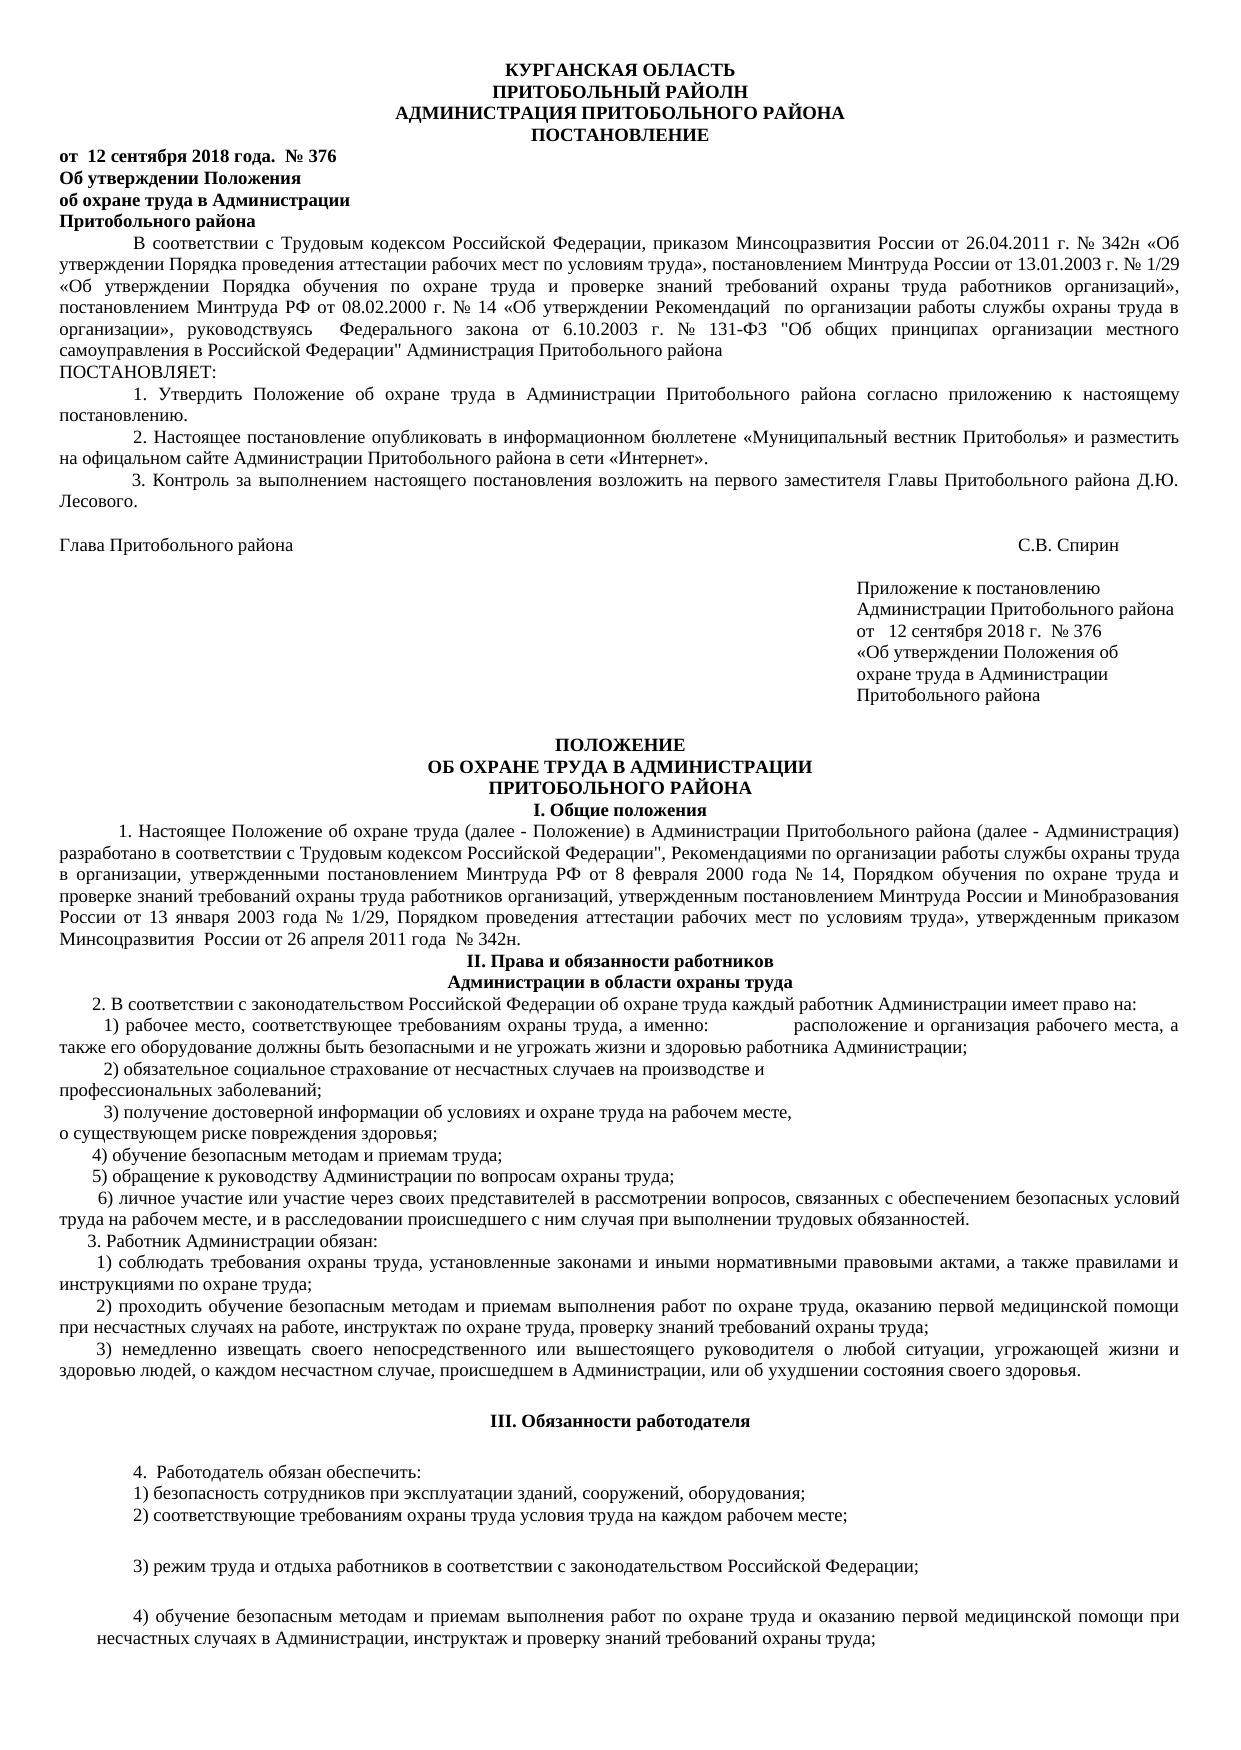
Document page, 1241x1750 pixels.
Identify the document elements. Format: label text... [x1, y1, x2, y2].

text 4. Работодатель обязан обеспечить: [59, 1461, 1181, 1482]
text Притобольного района [59, 210, 1181, 232]
text II. Права и обязанности работников [59, 949, 1181, 971]
text III. Обязанности работодателя [59, 1410, 1181, 1432]
text КУРГАНСКАЯ ОБЛАСТЬ [59, 59, 1181, 81]
text 1. Утвердить Положение об охране труда в Администрации Притобольного района согласно приложению к настоящему постановлению. [59, 382, 1181, 426]
text I. Общие положения [59, 799, 1181, 820]
text охране труда в Администрации [856, 663, 1181, 684]
text ПРИТОБОЛЬНОГО РАЙОНА [59, 777, 1181, 799]
text 1) соблюдать требования охраны труда, установленные законами и иными нормативными правовыми актами, а также правилами и инструкциями по охране труда; [59, 1251, 1181, 1294]
text ПОСТАНОВЛЯЕТ: [59, 361, 1181, 382]
text 3) получение достоверной информации об условиях и охране труда на рабочем месте, [103, 1101, 1181, 1122]
text ПРИТОБОЛЬНЫЙ РАЙОЛН [59, 81, 1181, 102]
text профессиональных заболеваний; [59, 1079, 1181, 1101]
text 2) обязательное социальное страхование от несчастных случаев на производстве и [103, 1057, 1181, 1079]
text «Об утверждении Положения об [856, 641, 1181, 663]
text Об утверждении Положения [59, 167, 1181, 188]
text об охране труда в Администрации [59, 188, 1181, 210]
text от 12 сентября 2018 г. № 376 [856, 620, 1181, 641]
text 1. Настоящее Положение об охране труда (далее - Положение) в Администрации Притобольного района (далее - Администрация) разработано в соответствии с Трудовым кодексом Российской Федерации", Рекомендациями по организации работы службы охраны труда в организации, утвержденными постановлением Минтруда РФ от 8 февраля 2000 года № 14, Порядком обучения по охране труда и проверке знаний требований охраны труда работников организаций, утвержденным постановлением Минтруда России и Минобразования России от 13 января 2003 года № 1/29, Порядком проведения аттестации рабочих мест по условиям труда», утвержденным приказом Минсоцразвития России от 26 апреля 2011 года № 342н. [59, 820, 1181, 949]
text 2. В соответствии с законодательством Российской Федерации об охране труда каждый работник Администрации имеет право на: [59, 993, 1181, 1014]
text 2. Настоящее постановление опубликовать в информационном бюллетене «Муниципальный вестник Притоболья» и разместить на офицальном сайте Администрации Притобольного района в сети «Интернет». [59, 426, 1181, 469]
text 1) безопасность сотрудников при эксплуатации зданий, сооружений, оборудования; [59, 1482, 1181, 1504]
text 3. Контроль за выполнением настоящего постановления возложить на первого заместителя Главы Притобольного района Д.Ю. Лесового. [59, 469, 1181, 512]
text 6) личное участие или участие через своих представителей в рассмотрении вопросов, связанных с обеспечением безопасных условий труда на рабочем месте, и в расследовании происшедшего с ним случая при выполнении трудовых обязанностей. [59, 1187, 1181, 1230]
text 3) режим труда и отдыха работников в соответствии с законодательством Российской Федерации; [97, 1554, 1181, 1576]
text ОБ ОХРАНЕ ТРУДА В АДМИНИСТРАЦИИ [59, 756, 1181, 777]
text 2) соответствующие требованиям охраны труда условия труда на каждом рабочем месте; [97, 1504, 1181, 1525]
text ПОСТАНОВЛЕНИЕ [59, 124, 1181, 145]
text Администрации в области охраны труда [59, 971, 1181, 993]
text Приложение к постановлению [856, 577, 1181, 598]
text ПОЛОЖЕНИЕ [59, 734, 1181, 756]
text АДМИНИСТРАЦИЯ ПРИТОБОЛЬНОГО РАЙОНА [59, 102, 1181, 124]
text 4) обучение безопасным методам и приемам выполнения работ по охране труда и оказанию первой медицинской помощи при несчастных случаях в Администрации, инструктаж и проверку знаний требований охраны труда; [97, 1605, 1181, 1648]
text Притобольного района [856, 684, 1181, 706]
text Администрации Притобольного района [856, 598, 1181, 620]
text Глава Притобольного района С.В. Спирин [59, 533, 1181, 555]
text 3) немедленно извещать своего непосредственного или вышестоящего руководителя о любой ситуации, угрожающей жизни и здоровью людей, о каждом несчастном случае, происшедшем в Администрации, или об ухудшении состояния своего здоровья. [59, 1338, 1181, 1381]
text 1) рабочее место, соответствующее требованиям охраны труда, а именно: расположение и организация рабочего места, а также его оборудование должны быть безопасными и не угрожать жизни и здоровью работника Администрации; [59, 1014, 1181, 1057]
text В соответствии с Трудовым кодексом Российской Федерации, приказом Минсоцразвития России от 26.04.2011 г. № 342н «Об утверждении Порядка проведения аттестации рабочих мест по условиям труда», постановлением Минтруда России от 13.01.2003 г. № 1/29 «Об утверждении Порядка обучения по охране труда и проверке знаний требований охраны труда работников организаций», постановлением Минтруда РФ от 08.02.2000 г. № 14 «Об утверждении Рекомендаций по организации работы службы охраны труда в организации», руководствуясь Федерального закона от 6.10.2003 г. № 131-ФЗ "Об общих принципах организации местного самоуправления в Российской Федерации" Администрация Притобольного района [59, 232, 1181, 361]
text 5) обращение к руководству Администрации по вопросам охраны труда; [59, 1165, 1181, 1187]
text 3. Работник Администрации обязан: [59, 1230, 1181, 1251]
text о существующем риске повреждения здоровья; [59, 1122, 1181, 1144]
text от 12 сентября 2018 года. № 376 [59, 145, 1181, 167]
text 4) обучение безопасным методам и приемам труда; [59, 1144, 1181, 1165]
text 2) проходить обучение безопасным методам и приемам выполнения работ по охране труда, оказанию первой медицинской помощи при несчастных случаях на работе, инструктаж по охране труда, проверку знаний требований охраны труда; [59, 1294, 1181, 1338]
